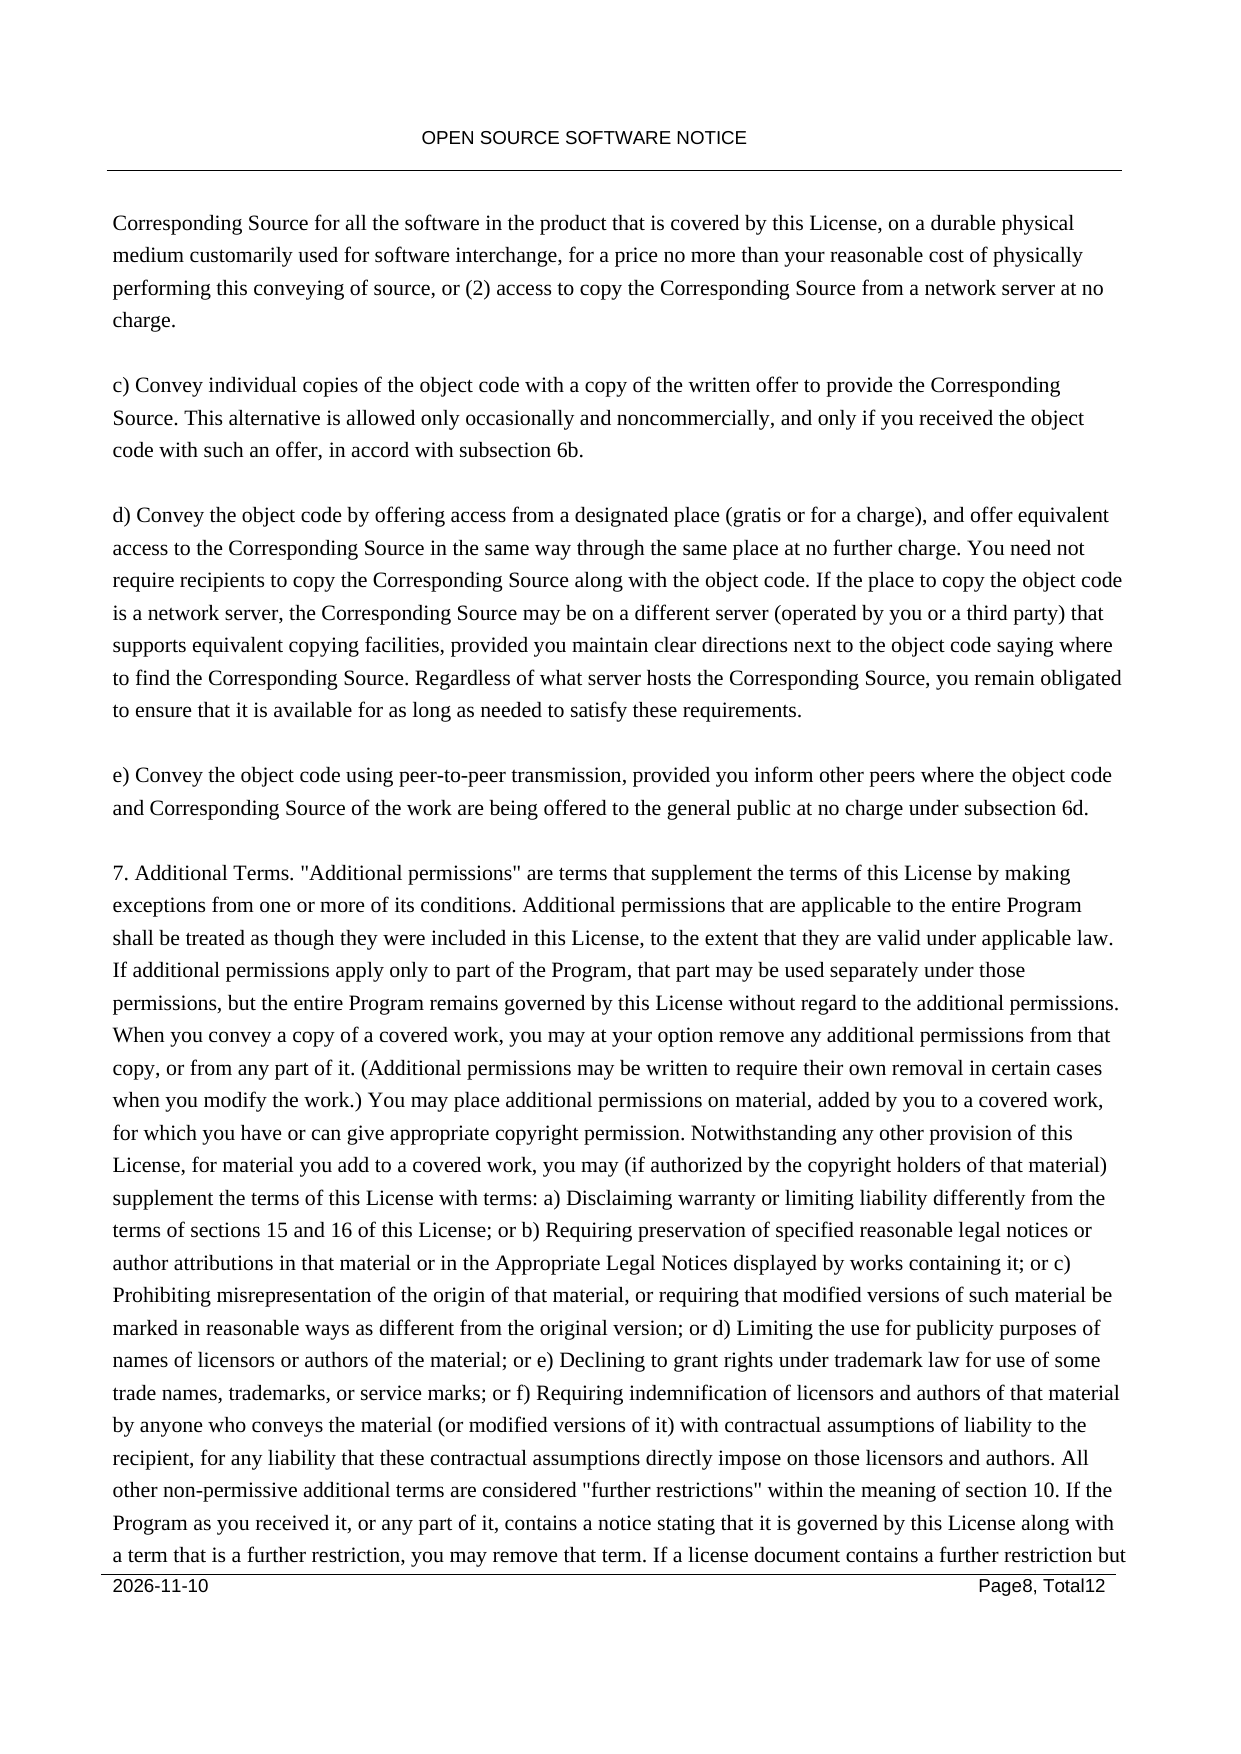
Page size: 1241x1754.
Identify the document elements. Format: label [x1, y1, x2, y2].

text [112, 206, 1128, 1571]
